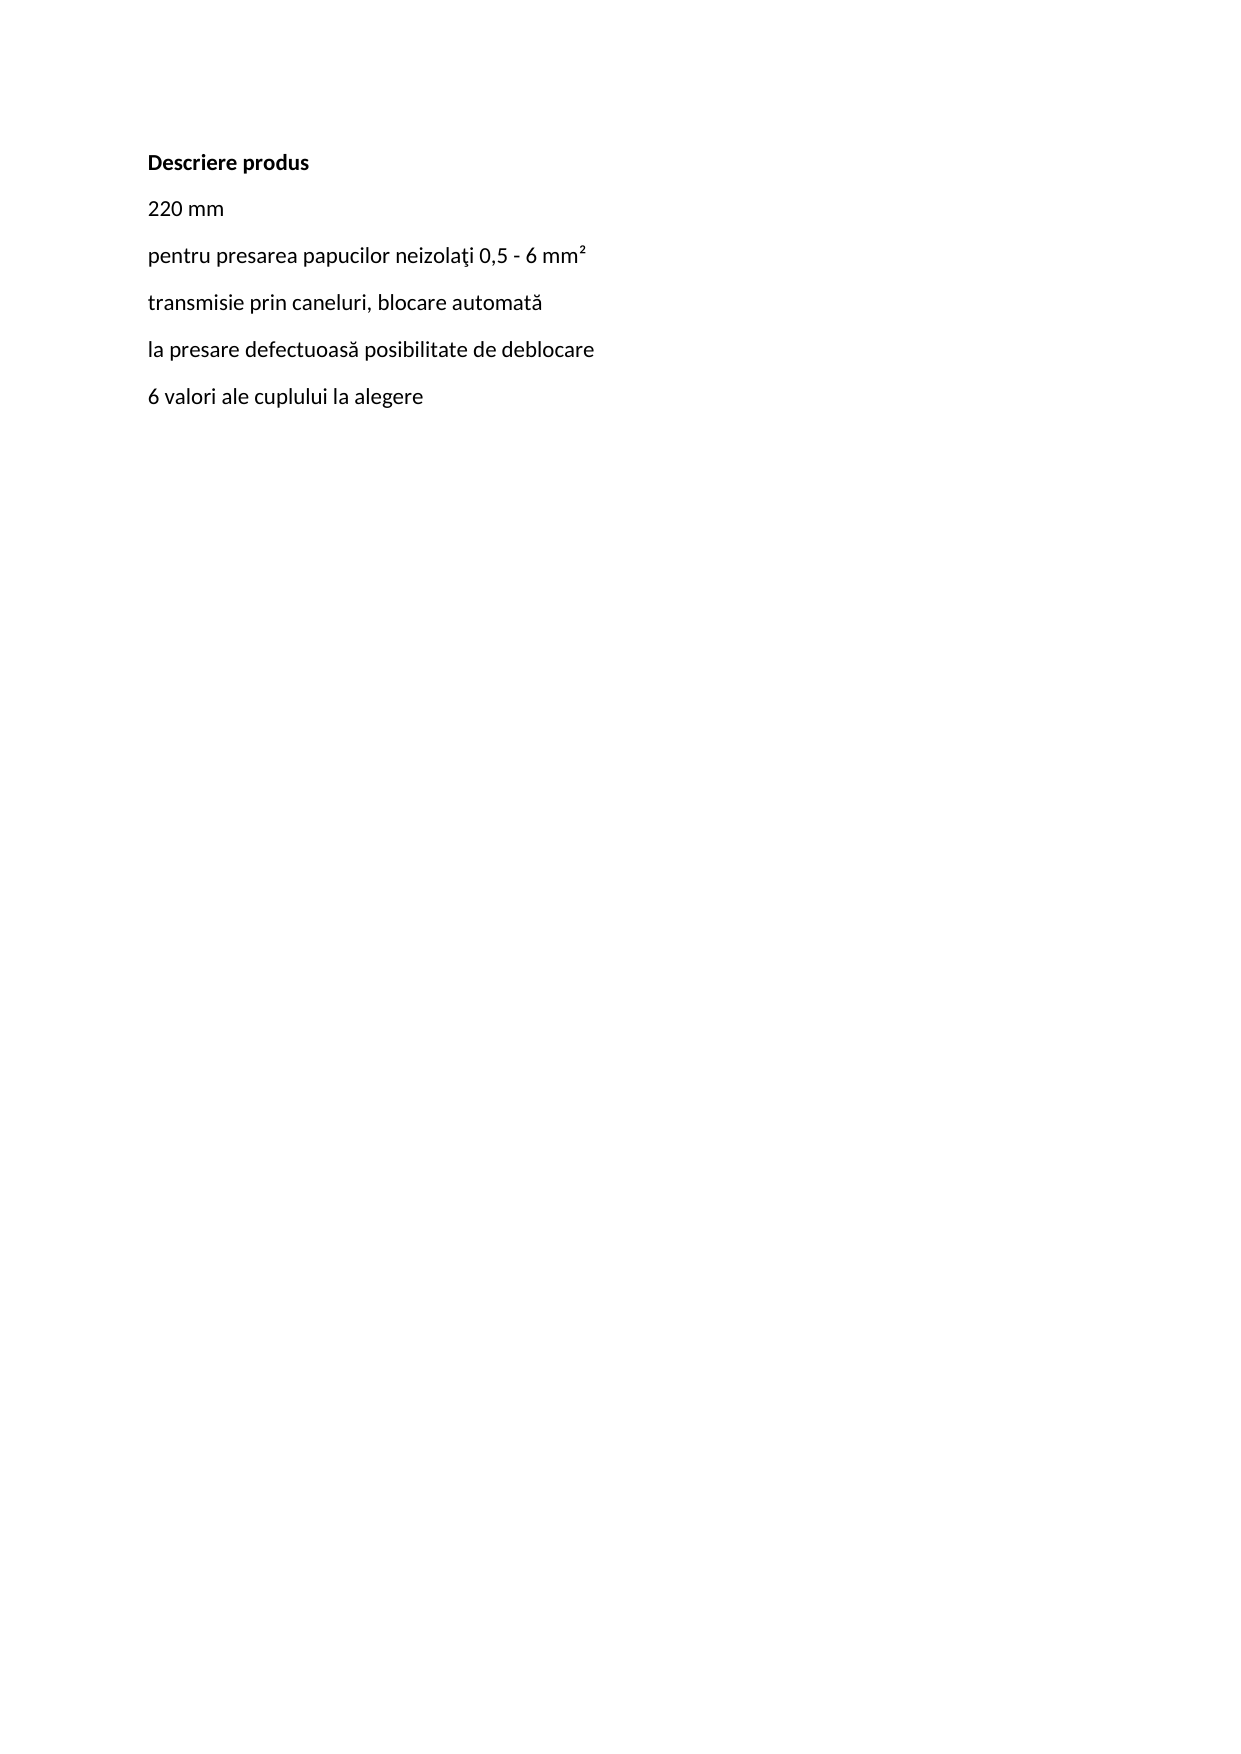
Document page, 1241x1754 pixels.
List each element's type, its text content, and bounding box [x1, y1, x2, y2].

text Descriere produs [148, 148, 1093, 176]
text 220 mm [148, 194, 1093, 222]
text transmisie prin caneluri, blocare automată [148, 288, 1093, 316]
text la presare defectuoasă posibilitate de deblocare [148, 335, 1093, 363]
text pentru presarea papucilor neizolaţi 0,5 - 6 mm² [148, 241, 1093, 269]
text 6 valori ale cuplului la alegere [148, 382, 1093, 410]
